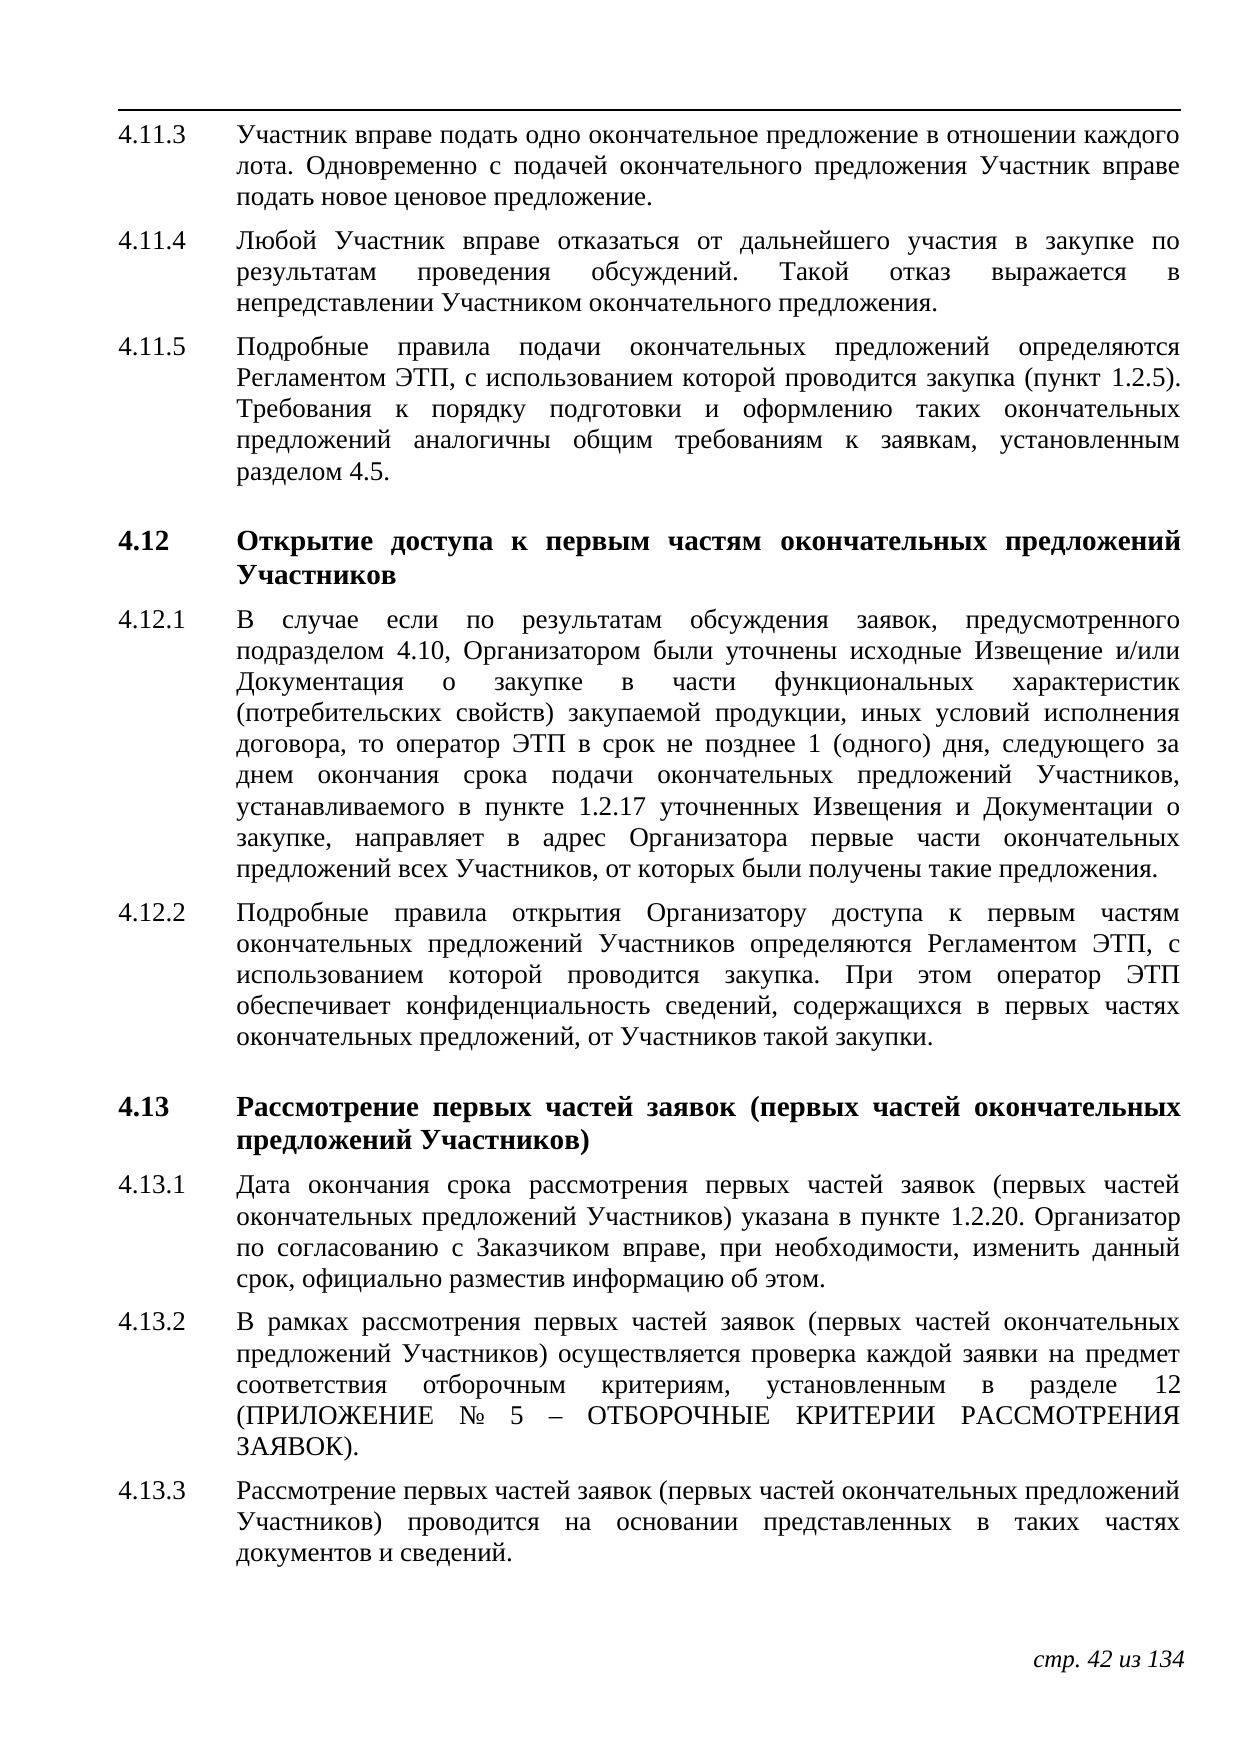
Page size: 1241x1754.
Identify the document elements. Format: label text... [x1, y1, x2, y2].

text Подробные правила открытия Организатору доступа к первым частям окончательных предложений Участников определяются Регламентом ЭТП, с использованием которой проводится закупка. При этом оператор ЭТП обеспечивает конфиденциальность сведений, содержащихся в первых частях окончательных предложений, от Участников такой закупки. [118, 896, 1181, 1051]
text Рассмотрение первых частей заявок (первых частей окончательных предложений Участников) проводится на основании представленных в таких частях документов и сведений. [118, 1474, 1181, 1567]
text Любой Участник вправе отказаться от дальнейшего участия в закупке по результатам проведения обсуждений. Такой отказ выражается в непредставлении Участником окончательного предложения. [118, 224, 1181, 317]
text В рамках рассмотрения первых частей заявок (первых частей окончательных предложений Участников) осуществляется проверка каждой заявки на предмет соответствия отборочным критериям, установленным в разделе 12 (ПРИЛОЖЕНИЕ № 5 – ОТБОРОЧНЫЕ КРИТЕРИИ РАССМОТРЕНИЯ ЗАЯВОК). [118, 1306, 1181, 1461]
subtitle Рассмотрение первых частей заявок (первых частей окончательных предложений Участников) [118, 1089, 1181, 1156]
subtitle Открытие доступа к первым частям окончательных предложений Участников [118, 523, 1181, 590]
text В случае если по результатам обсуждения заявок, предусмотренного подразделом 4.10, Организатором были уточнены исходные Извещение и/или Документация о закупке в части функциональных характеристик (потребительских свойств) закупаемой продукции, иных условий исполнения договора, то оператор ЭТП в срок не позднее 1 (одного) дня, следующего за днем окончания срока подачи окончательных предложений Участников, устанавливаемого в пункте 1.2.17 уточненных Извещения и Документации о закупке, направляет в адрес Организатора первые части окончательных предложений всех Участников, от которых были получены такие предложения. [118, 603, 1181, 883]
text Подробные правила подачи окончательных предложений определяются Регламентом ЭТП, с использованием которой проводится закупка (пункт 1.2.5). Требования к порядку подготовки и оформлению таких окончательных предложений аналогичны общим требованиям к заявкам, установленным разделом 4.5. [118, 330, 1181, 486]
text Дата окончания срока рассмотрения первых частей заявок (первых частей окончательных предложений Участников) указана в пункте 1.2.20. Организатор по согласованию с Заказчиком вправе, при необходимости, изменить данный срок, официально разместив информацию об этом. [118, 1168, 1181, 1293]
text Участник вправе подать одно окончательное предложение в отношении каждого лота. Одновременно с подачей окончательного предложения Участник вправе подать новое ценовое предложение. [118, 118, 1181, 212]
